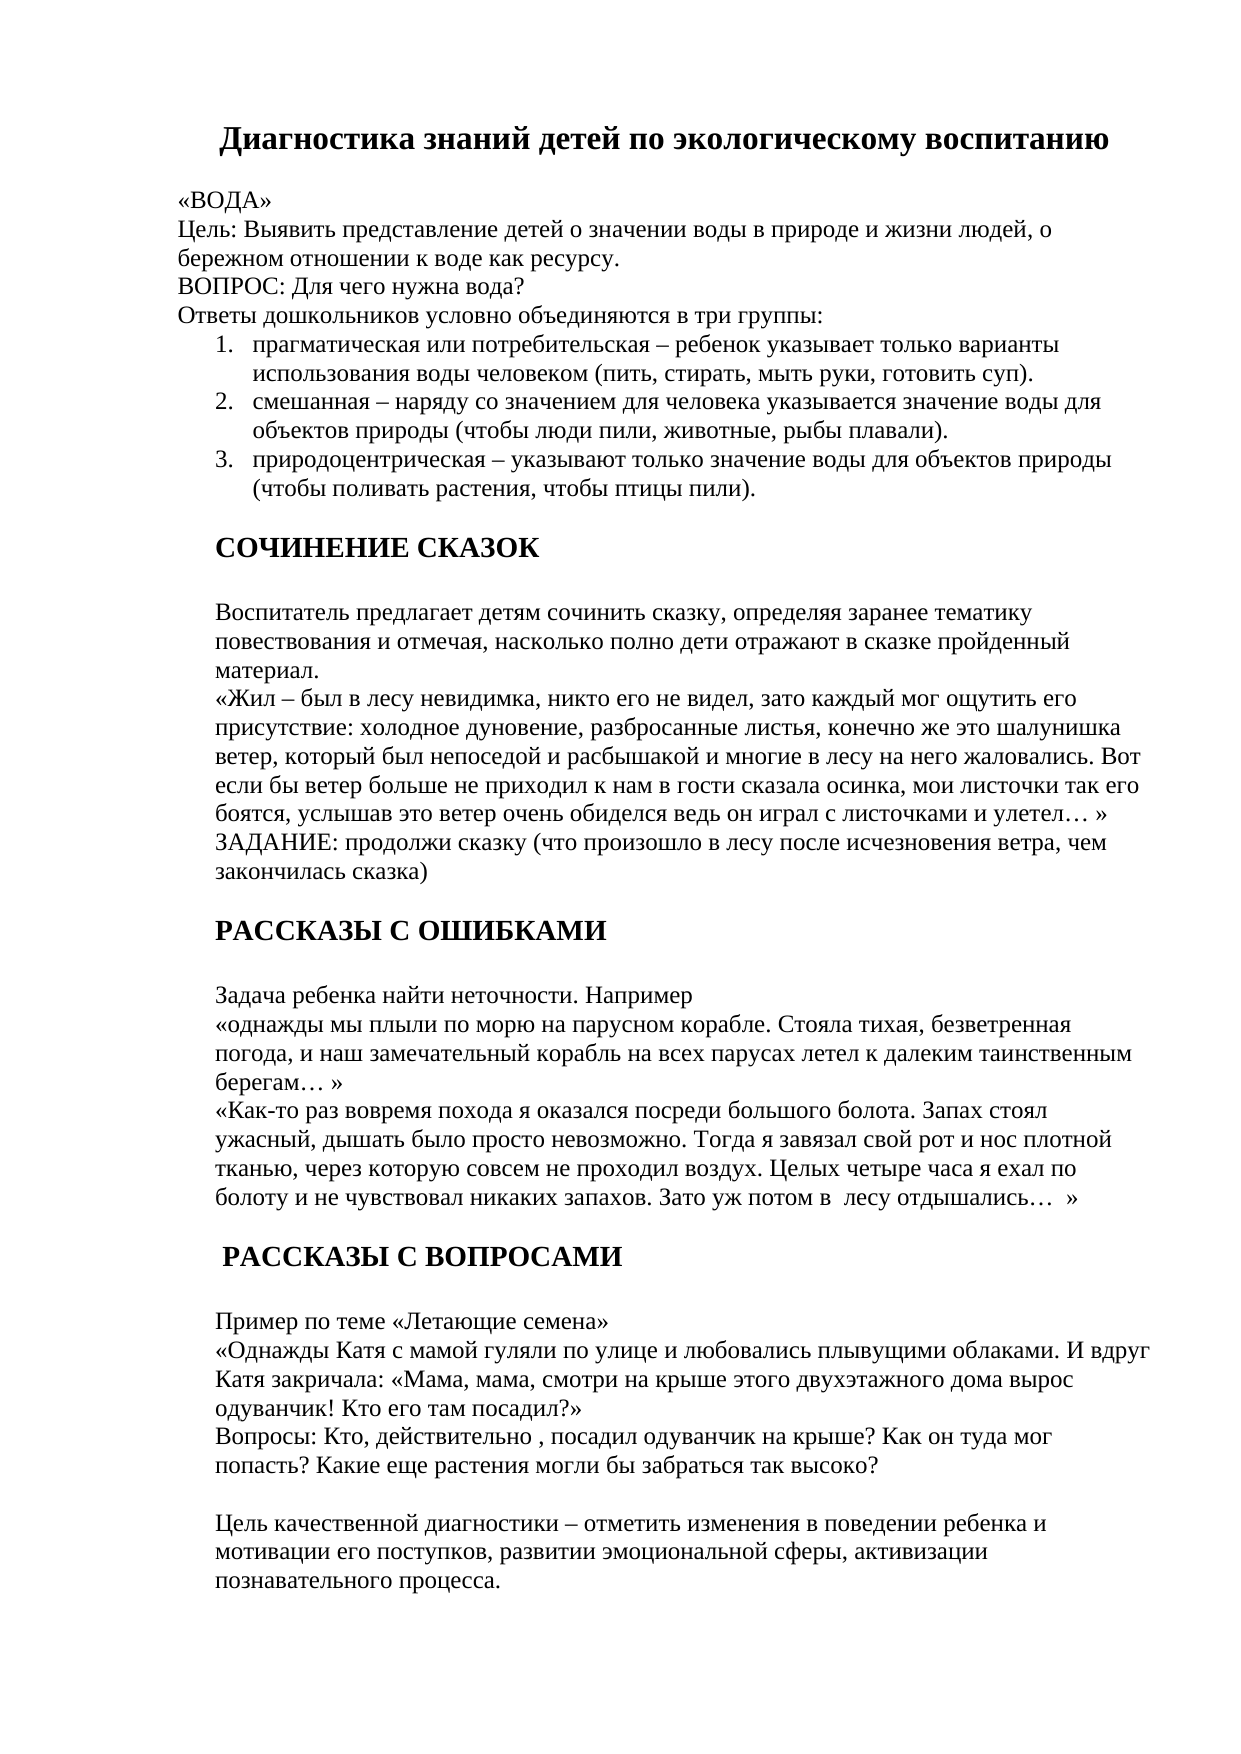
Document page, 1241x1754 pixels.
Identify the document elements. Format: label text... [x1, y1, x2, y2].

text ВОПРОС: Для чего нужна вода? [177, 271, 1152, 300]
text Задача ребенка найти неточности. Например [215, 981, 1152, 1009]
text «Как-то раз вовремя похода я оказался посреди большого болота. Запах стоял ужасный, дышать было просто невозможно. Тогда я завязал свой рот и нос плотной тканью, через которую совсем не проходил воздух. Целых четыре часа я ехал по болоту и не чувствовал никаких запахов. Зато уж потом в лесу отдышались… » [215, 1096, 1152, 1211]
text Пример по теме «Летающие семена» [215, 1306, 1152, 1335]
text «Однажды Катя с мамой гуляли по улице и любовались плывущими облаками. И вдруг Катя закричала: «Мама, мама, смотри на крыше этого двухэтажного дома вырос одуванчик! Кто его там посадил?» [215, 1335, 1152, 1421]
text «ВОДА» [177, 185, 1152, 214]
text Диагностика знаний детей по экологическому воспитанию [177, 118, 1152, 156]
text ЗАДАНИЕ: продолжи сказку (что произошло в лесу после исчезновения ветра, чем закончилась сказка) [215, 827, 1152, 885]
list прагматическая или потребительская – ребенок указывает только варианты использования воды человеком (пить, стирать, мыть руки, готовить суп). [215, 329, 1152, 386]
text Вопросы: Кто, действительно , посадил одуванчик на крыше? Как он туда мог попасть? Какие еще растения могли бы забраться так высоко? [215, 1421, 1152, 1479]
text Ответы дошкольников условно объединяются в три группы: [177, 300, 1152, 329]
text «однажды мы плыли по морю на парусном корабле. Стояла тихая, безветренная погода, и наш замечательный корабль на всех парусах летел к далеким таинственным берегам… » [215, 1009, 1152, 1096]
text Цель: Выявить представление детей о значении воды в природе и жизни людей, о бережном отношении к воде как ресурсу. [177, 214, 1152, 271]
text СОЧИНЕНИЕ СКАЗОК [215, 530, 1152, 564]
text Воспитатель предлагает детям сочинить сказку, определяя заранее тематику повествования и отмечая, насколько полно дети отражают в сказке пройденный материал. [215, 597, 1152, 683]
text Цель качественной диагностики – отметить изменения в поведении ребенка и мотивации его поступков, развитии эмоциональной сферы, активизации познавательного процесса. [215, 1508, 1152, 1594]
text «Жил – был в лесу невидимка, никто его не видел, зато каждый мог ощутить его присутствие: холодное дуновение, разбросанные листья, конечно же это шалунишка ветер, который был непоседой и расбышакой и многие в лесу на него жаловались. Вот если бы ветер больше не приходил к нам в гости сказала осинка, мои листочки так его боятся, услышав это ветер очень обиделся ведь он играл с листочками и улетел… » [215, 683, 1152, 827]
text РАССКАЗЫ С ОШИБКАМИ [215, 913, 1152, 947]
list смешанная – наряду со значением для человека указывается значение воды для объектов природы (чтобы люди пили, животные, рыбы плавали). [215, 386, 1152, 444]
list природоцентрическая – указывают только значение воды для объектов природы (чтобы поливать растения, чтобы птицы пили). [215, 444, 1152, 501]
text РАССКАЗЫ С ВОПРОСАМИ [215, 1239, 1152, 1273]
